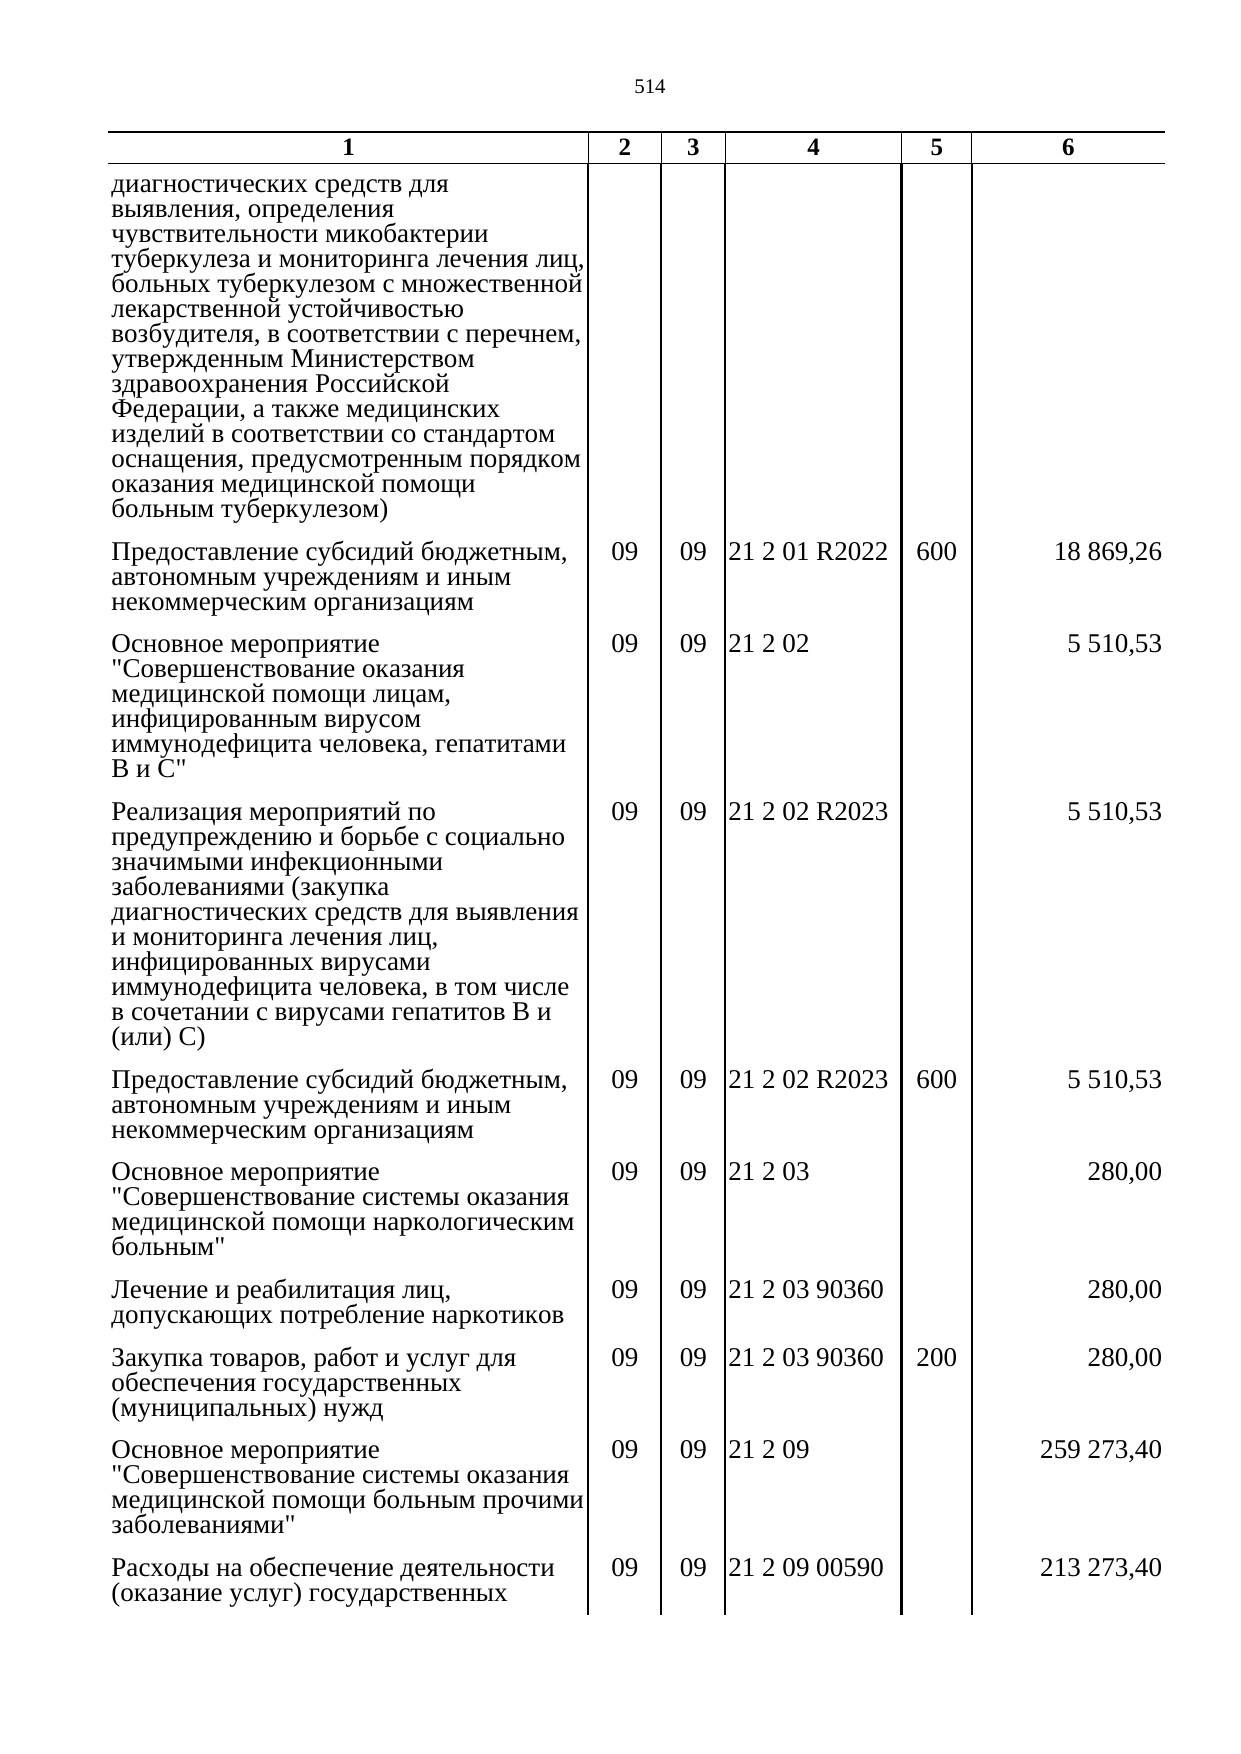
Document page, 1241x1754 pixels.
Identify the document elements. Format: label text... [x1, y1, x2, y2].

table_header 6 [972, 133, 1165, 163]
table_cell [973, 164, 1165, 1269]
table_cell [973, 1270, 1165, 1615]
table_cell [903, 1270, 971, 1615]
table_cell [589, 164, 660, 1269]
table_header 3 [662, 133, 725, 163]
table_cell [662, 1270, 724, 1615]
table_header 1 [108, 133, 588, 163]
table_header 4 [726, 133, 901, 163]
table_header 5 [902, 133, 971, 163]
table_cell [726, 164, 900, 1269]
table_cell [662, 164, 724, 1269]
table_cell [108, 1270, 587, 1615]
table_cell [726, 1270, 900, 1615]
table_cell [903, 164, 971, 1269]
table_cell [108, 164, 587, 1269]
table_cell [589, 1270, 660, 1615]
table_header 2 [589, 133, 661, 163]
